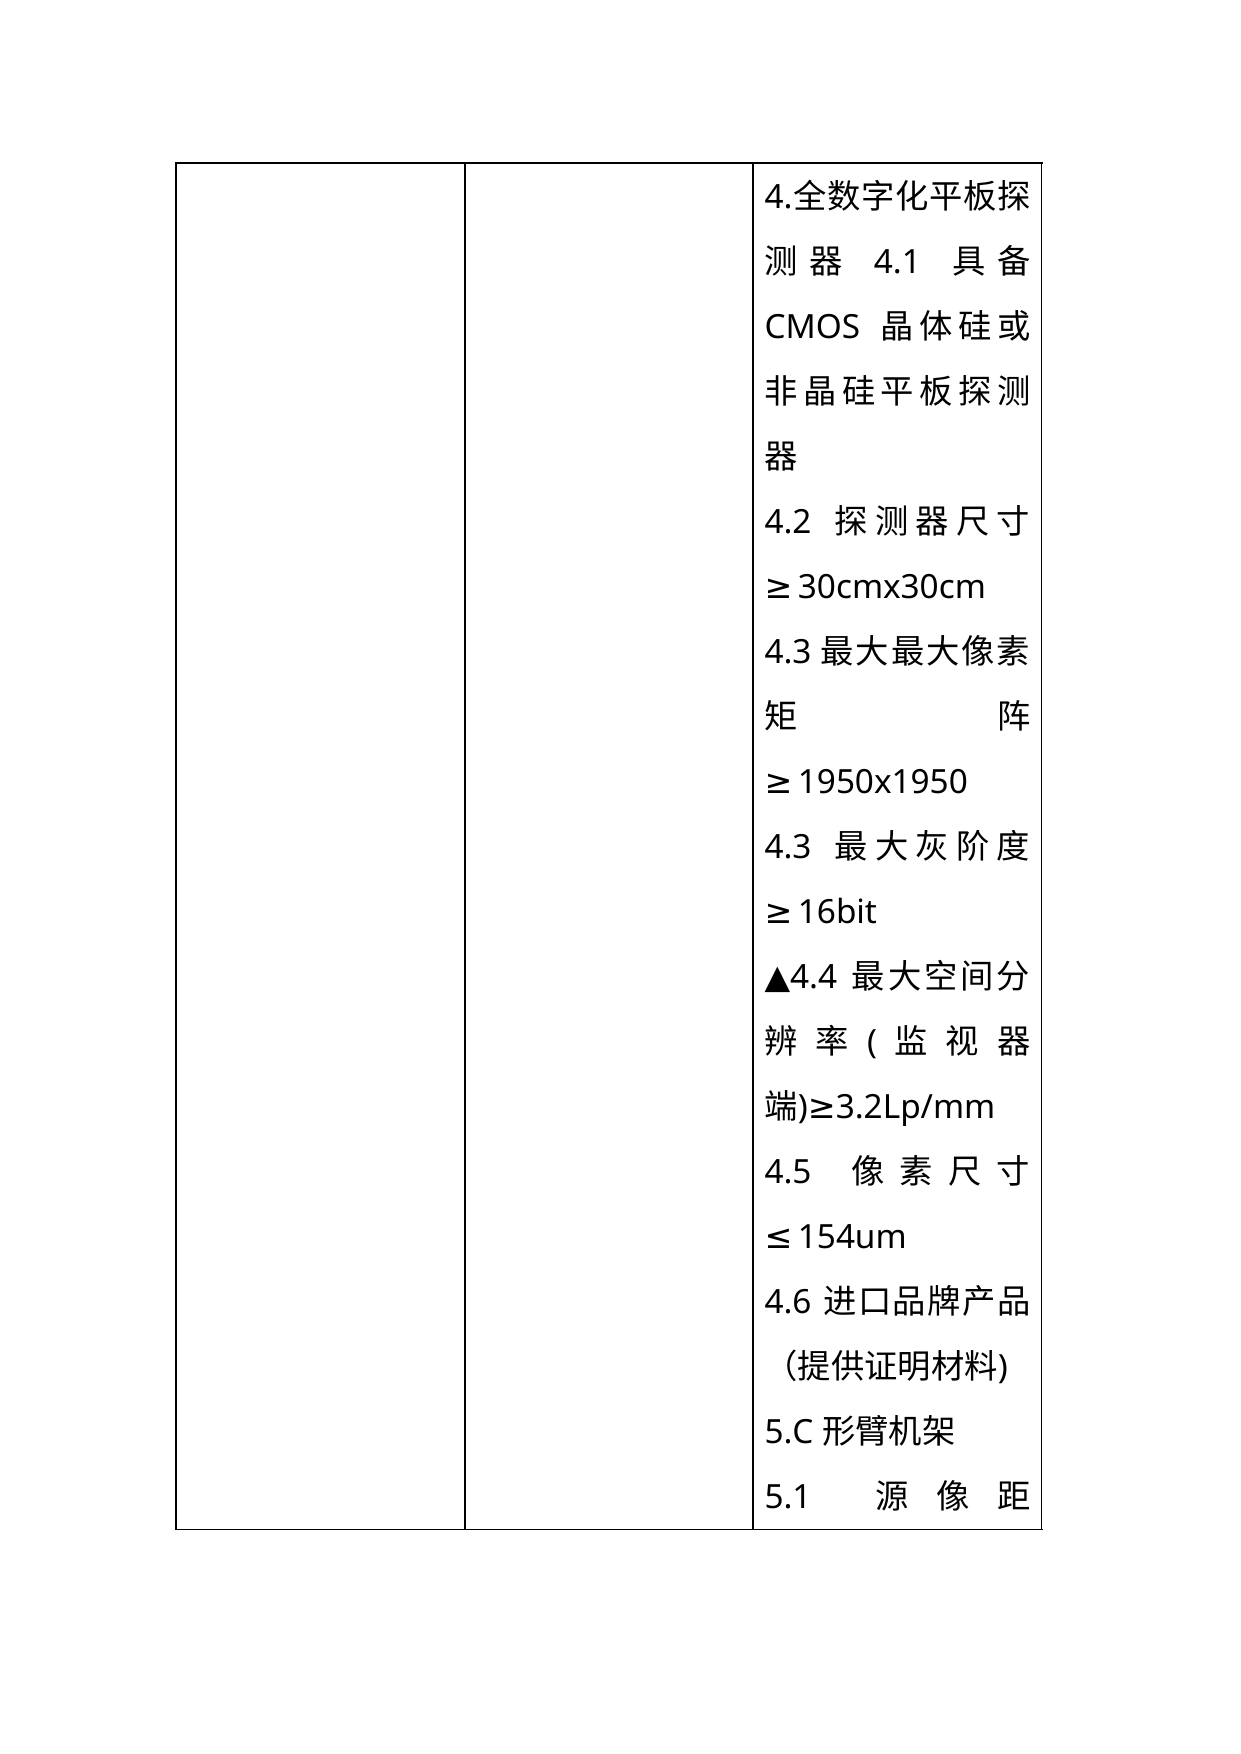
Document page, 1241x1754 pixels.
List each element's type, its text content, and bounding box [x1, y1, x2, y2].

table_cell [466, 164, 752, 1528]
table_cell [754, 164, 1041, 1528]
table_cell 1 [177, 164, 464, 1528]
